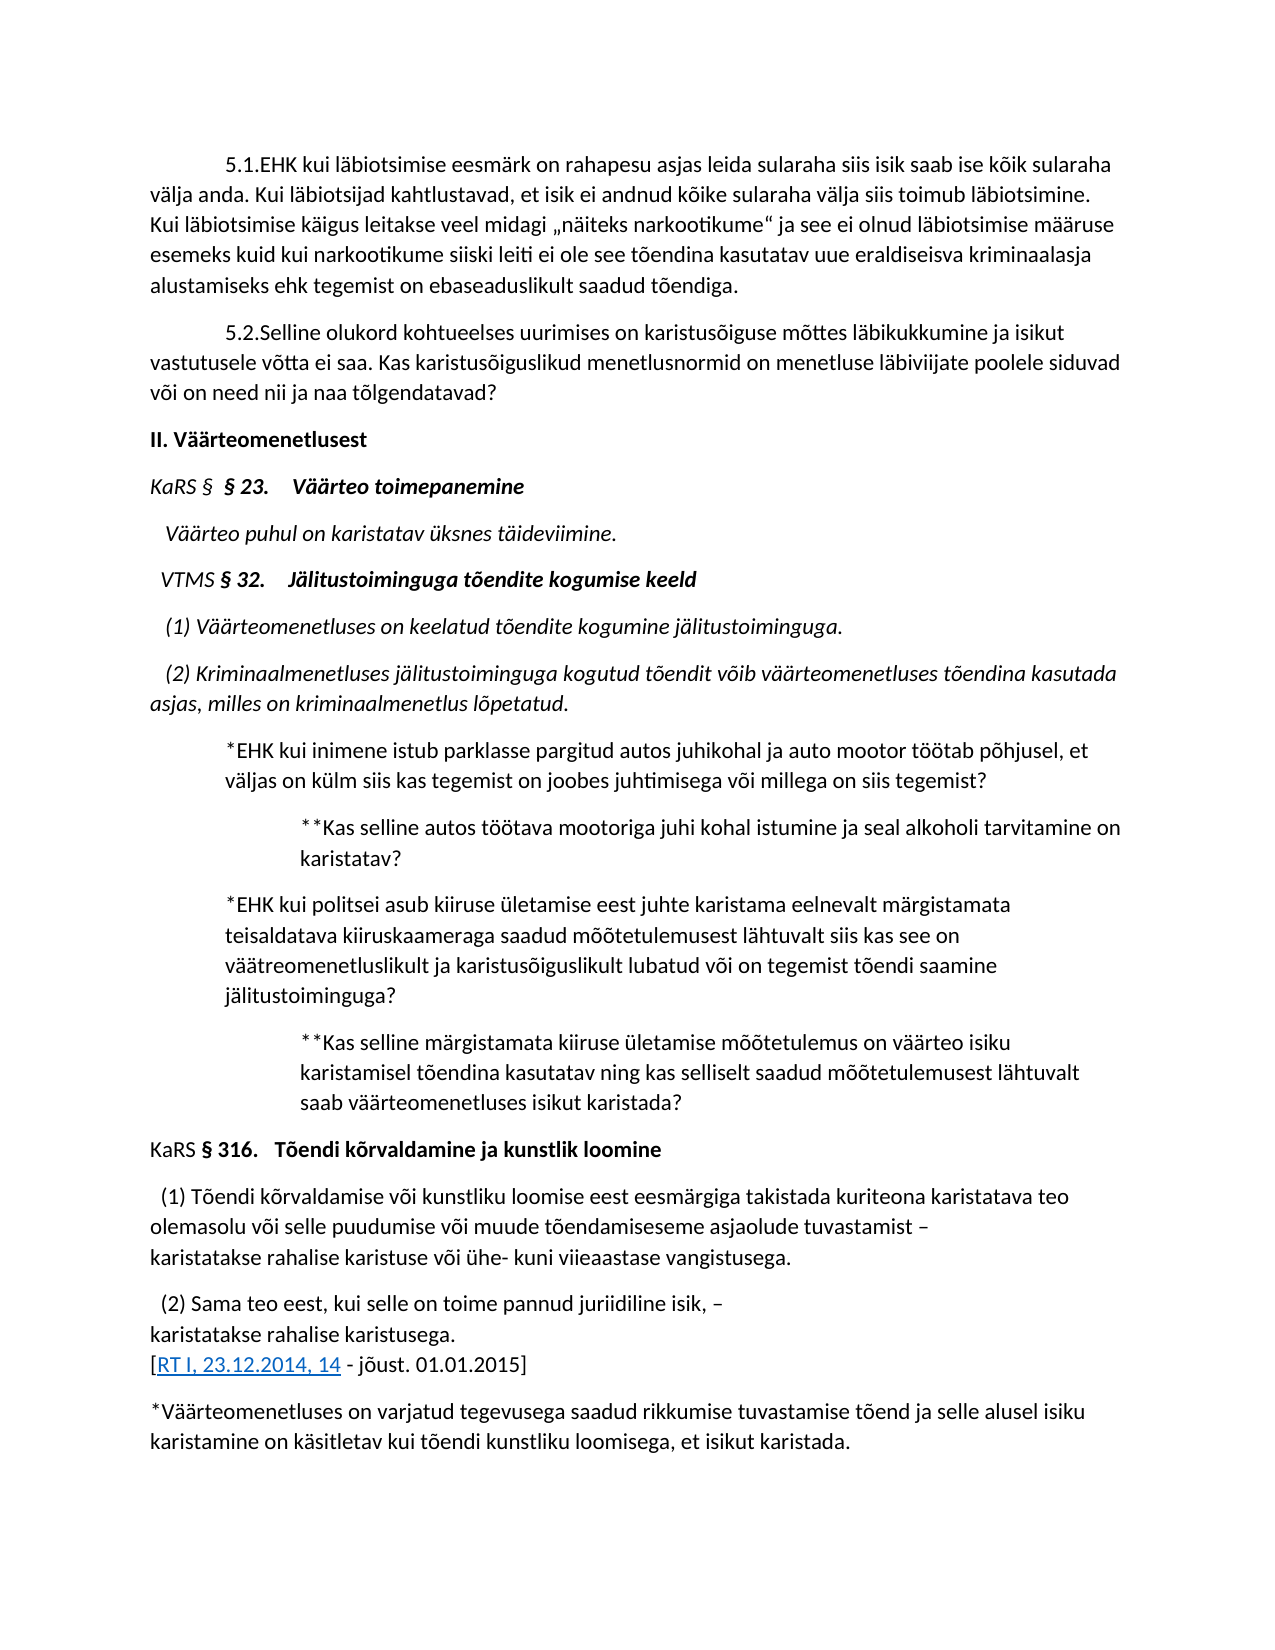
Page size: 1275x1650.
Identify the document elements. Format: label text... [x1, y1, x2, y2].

text (1) Tõendi kõrvaldamise või kunstliku loomise eest eesmärgiga takistada kuriteona karistatava teo olemasolu või selle puudumise või muude tõendamiseseme asjaolude tuvastamist – karistatakse rahalise karistuse või ühe- kuni viieaastase vangistusega. [150, 1182, 1125, 1271]
text II. Väärteomenetlusest [150, 425, 1125, 453]
text VTMS § 32. Jälitustoiminguga tõendite kogumise keeld [150, 566, 1125, 594]
text *EHK kui politsei asub kiiruse ületamise eest juhte karistama eelnevalt märgistamata teisaldatava kiiruskaameraga saadud mõõtetulemusest lähtuvalt siis kas see on väätreomenetluslikult ja karistusõiguslikult lubatud või on tegemist tõendi saamine jälitustoiminguga? [225, 891, 1125, 1009]
text **Kas selline märgistamata kiiruse ületamise mõõtetulemus on väärteo isiku karistamisel tõendina kasutatav ning kas selliselt saadud mõõtetulemusest lähtuvalt saab väärteomenetluses isikut karistada? [300, 1028, 1125, 1117]
text 5.1.EHK kui läbiotsimise eesmärk on rahapesu asjas leida sularaha siis isik saab ise kõik sularaha välja anda. Kui läbiotsijad kahtlustavad, et isik ei andnud kõike sularaha välja siis toimub läbiotsimine. Kui läbiotsimise käigus leitakse veel midagi „näiteks narkootikume“ ja see ei olnud läbiotsimise määruse esemeks kuid kui narkootikume siiski leiti ei ole see tõendina kasutatav uue eraldiseisva kriminaalasja alustamiseks ehk tegemist on ebaseaduslikult saadud tõendiga. [150, 150, 1125, 299]
text (2) Kriminaalmenetluses jälitustoiminguga kogutud tõendit võib väärteomenetluses tõendina kasutada asjas, milles on kriminaalmenetlus lõpetatud. [150, 659, 1125, 718]
text (1) Väärteomenetluses on keelatud tõendite kogumine jälitustoiminguga. [150, 612, 1125, 641]
text **Kas selline autos töötava mootoriga juhi kohal istumine ja seal alkoholi tarvitamine on karistatav? [300, 813, 1125, 872]
text *EHK kui inimene istub parklasse pargitud autos juhikohal ja auto mootor töötab põhjusel, et väljas on külm siis kas tegemist on joobes juhtimisega või millega on siis tegemist? [225, 736, 1125, 795]
text Väärteo puhul on karistatav üksnes täideviimine. [150, 519, 1125, 547]
text KaRS § § 23. Väärteo toimepanemine [150, 472, 1125, 500]
text *Väärteomenetluses on varjatud tegevusega saadud rikkumise tuvastamise tõend ja selle alusel isiku karistamine on käsitletav kui tõendi kunstliku loomisega, et isikut karistada. [150, 1397, 1125, 1455]
text KaRS § 316. Tõendi kõrvaldamine ja kunstlik loomine [150, 1135, 1125, 1163]
text (2) Sama teo eest, kui selle on toime pannud juriidiline isik, – karistatakse rahalise karistusega. [RT I, 23.12.2014, 14 - jõust. 01.01.2015] [150, 1289, 1125, 1378]
text 5.2.Selline olukord kohtueelses uurimises on karistusõiguse mõttes läbikukkumine ja isikut vastutusele võtta ei saa. Kas karistusõiguslikud menetlusnormid on menetluse läbiviijate poolele siduvad või on need nii ja naa tõlgendatavad? [150, 318, 1125, 406]
